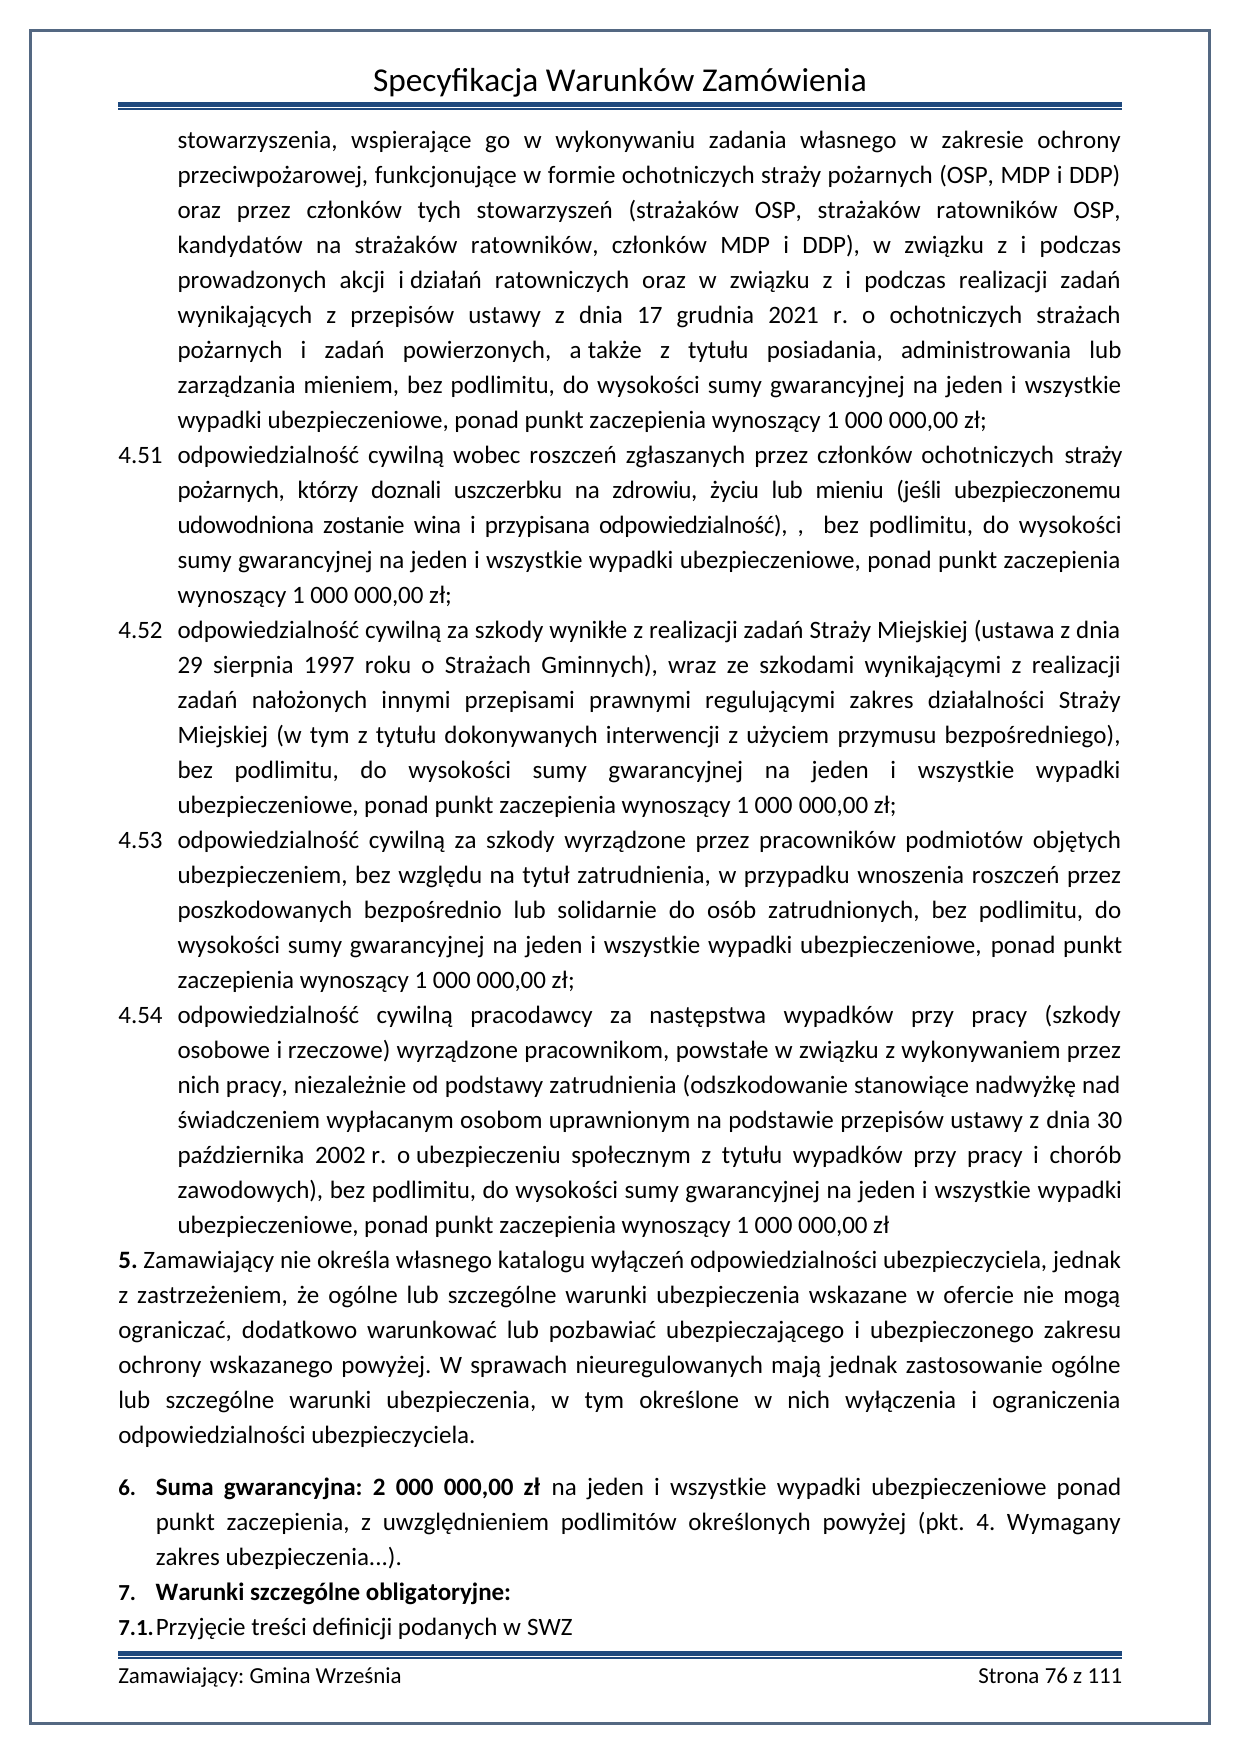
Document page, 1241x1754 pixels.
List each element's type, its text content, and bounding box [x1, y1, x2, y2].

list odpowiedzialność cywilną pracodawcy za następstwa wypadków przy pracy (szkody osobowe i rzeczowe) wyrządzone pracownikom, powstałe w związku z wykonywaniem przez nich pracy, niezależnie od podstawy zatrudnienia (odszkodowanie stanowiące nadwyżkę nad świadczeniem wypłacanym osobom uprawnionym na podstawie przepisów ustawy z dnia 30 października 2002 r. o ubezpieczeniu społecznym z tytułu wypadków przy pracy i chorób zawodowych), bez podlimitu, do wysokości sumy gwarancyjnej na jeden i wszystkie wypadki ubezpieczeniowe, ponad punkt zaczepienia wynoszący 1 000 000,00 zł [118, 999, 1122, 1239]
list Suma gwarancyjna: 2 000 000,00 zł na jeden i wszystkie wypadki ubezpieczeniowe ponad punkt zaczepienia, z uwzględnieniem podlimitów określonych powyżej (pkt. 4. Wymagany zakres ubezpieczenia...). [118, 1471, 1122, 1571]
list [118, 124, 1122, 434]
list Przyjęcie treści definicji podanych w SWZ [118, 1611, 1122, 1641]
list Warunki szczególne obligatoryjne: [118, 1576, 1122, 1606]
list odpowiedzialność cywilną wobec roszczeń zgłaszanych przez członków ochotniczych straży pożarnych, którzy doznali uszczerbku na zdrowiu, życiu lub mieniu (jeśli ubezpieczonemu udowodniona zostanie wina i przypisana odpowiedzialność), , bez podlimitu, do wysokości sumy gwarancyjnej na jeden i wszystkie wypadki ubezpieczeniowe, ponad punkt zaczepienia wynoszący 1 000 000,00 zł; [118, 439, 1122, 609]
list odpowiedzialność cywilną za szkody wynikłe z realizacji zadań Straży Miejskiej (ustawa z dnia 29 sierpnia 1997 roku o Strażach Gminnych), wraz ze szkodami wynikającymi z realizacji zadań nałożonych innymi przepisami prawnymi regulującymi zakres działalności Straży Miejskiej (w tym z tytułu dokonywanych interwencji z użyciem przymusu bezpośredniego), bez podlimitu, do wysokości sumy gwarancyjnej na jeden i wszystkie wypadki ubezpieczeniowe, ponad punkt zaczepienia wynoszący 1 000 000,00 zł; [118, 614, 1122, 819]
text 5. Zamawiający nie określa własnego katalogu wyłączeń odpowiedzialności ubezpieczyciela, jednak z zastrzeżeniem, że ogólne lub szczególne warunki ubezpieczenia wskazane w ofercie nie mogą ograniczać, dodatkowo warunkować lub pozbawiać ubezpieczającego i ubezpieczonego zakresu ochrony wskazanego powyżej. W sprawach nieuregulowanych mają jednak zastosowanie ogólne lub szczególne warunki ubezpieczenia, w tym określone w nich wyłączenia i ograniczenia odpowiedzialności ubezpieczyciela. [118, 1244, 1122, 1449]
list odpowiedzialność cywilną za szkody wyrządzone przez pracowników podmiotów objętych ubezpieczeniem, bez względu na tytuł zatrudnienia, w przypadku wnoszenia roszczeń przez poszkodowanych bezpośrednio lub solidarnie do osób zatrudnionych, bez podlimitu, do wysokości sumy gwarancyjnej na jeden i wszystkie wypadki ubezpieczeniowe, ponad punkt zaczepienia wynoszący 1 000 000,00 zł; [118, 824, 1122, 994]
